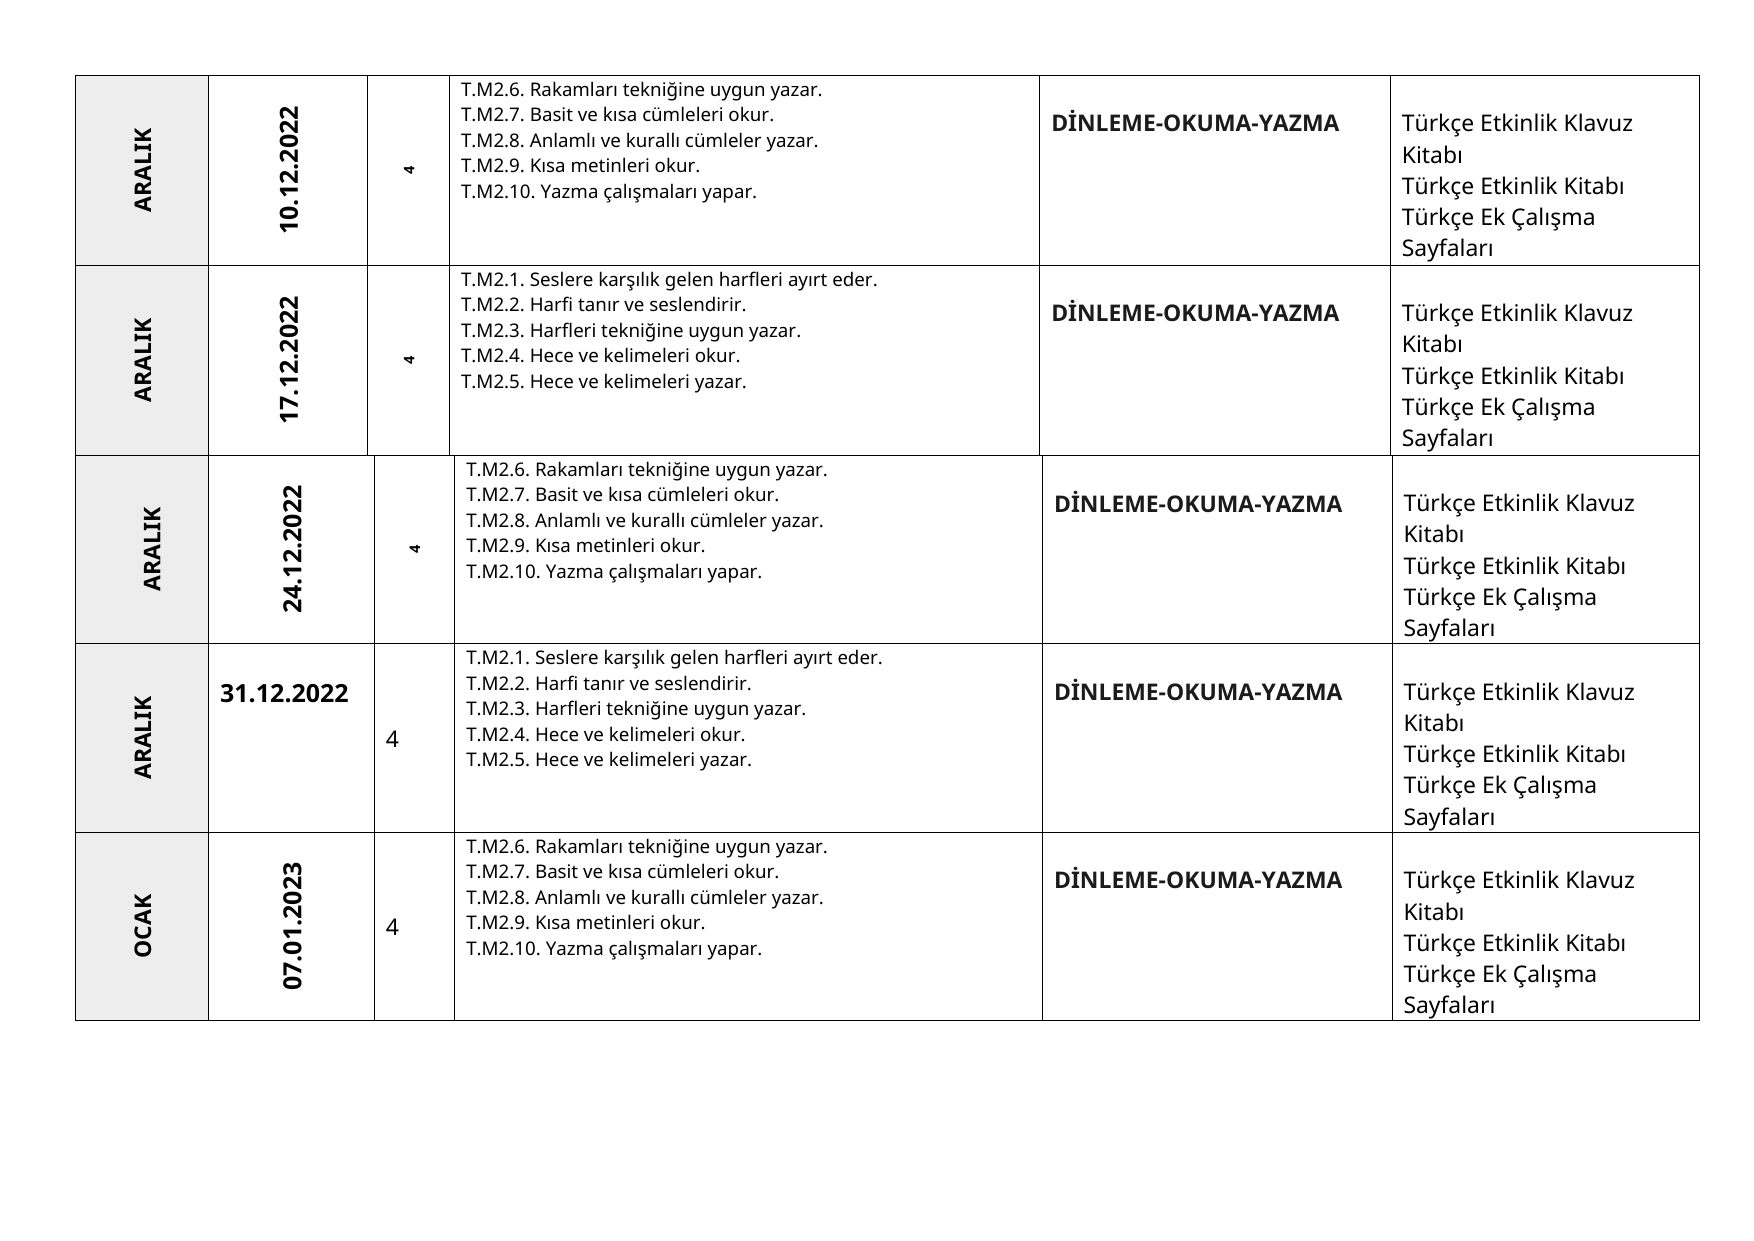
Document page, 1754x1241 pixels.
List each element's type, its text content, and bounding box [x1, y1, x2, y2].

table_cell DİNLEME-OKUMA-YAZMA [1043, 833, 1392, 1020]
table_cell ARALIK [76, 266, 208, 455]
table_cell 4 [375, 456, 454, 643]
table_cell 4 [368, 266, 449, 455]
table_cell T.M2.1. Seslere karşılık gelen harfleri ayırt eder. T.M2.2. Harfi tanır ve seslendirir. T.M2.3. Harfleri tekniğine uygun yazar. T.M2.4. Hece ve kelimeleri okur. T.M2.5. Hece ve kelimeleri yazar. [455, 644, 1042, 832]
table_cell T.M2.1. Seslere karşılık gelen harfleri ayırt eder. T.M2.2. Harfi tanır ve seslendirir. T.M2.3. Harfleri tekniğine uygun yazar. T.M2.4. Hece ve kelimeleri okur. T.M2.5. Hece ve kelimeleri yazar. [450, 266, 1039, 455]
table_cell 4 [375, 833, 454, 1020]
table_cell DİNLEME-OKUMA-YAZMA [1043, 644, 1392, 832]
table_cell 10.12.2022 [209, 76, 367, 265]
table_cell 07.01.2023 [209, 833, 374, 1020]
table_cell ARALIK [76, 76, 208, 265]
table_cell 4 [375, 644, 454, 832]
table_cell ARALIK [76, 644, 208, 832]
table_cell Türkçe Etkinlik Klavuz Kitabı Türkçe Etkinlik Kitabı Türkçe Ek Çalışma Sayfaları [1391, 266, 1699, 455]
table_cell 24.12.2022 [209, 456, 374, 643]
table_cell Türkçe Etkinlik Klavuz Kitabı Türkçe Etkinlik Kitabı Türkçe Ek Çalışma Sayfaları [1391, 76, 1699, 265]
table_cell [1393, 833, 1699, 1020]
table_cell 17.12.2022 [209, 266, 367, 455]
table_cell DİNLEME-OKUMA-YAZMA [1043, 456, 1392, 643]
table_cell ARALIK [76, 456, 208, 643]
table_cell Türkçe Etkinlik Klavuz Kitabı Türkçe Etkinlik Kitabı Türkçe Ek Çalışma Sayfaları [1393, 644, 1699, 832]
table_cell Türkçe Etkinlik Klavuz Kitabı Türkçe Etkinlik Kitabı Türkçe Ek Çalışma Sayfaları [1393, 456, 1699, 643]
table_cell DİNLEME-OKUMA-YAZMA [1040, 266, 1390, 455]
table_cell 31.12.2022 [209, 644, 374, 832]
table_cell 4 [368, 76, 449, 265]
table_cell DİNLEME-OKUMA-YAZMA [1040, 76, 1390, 265]
table_cell OCAK [76, 833, 208, 1020]
